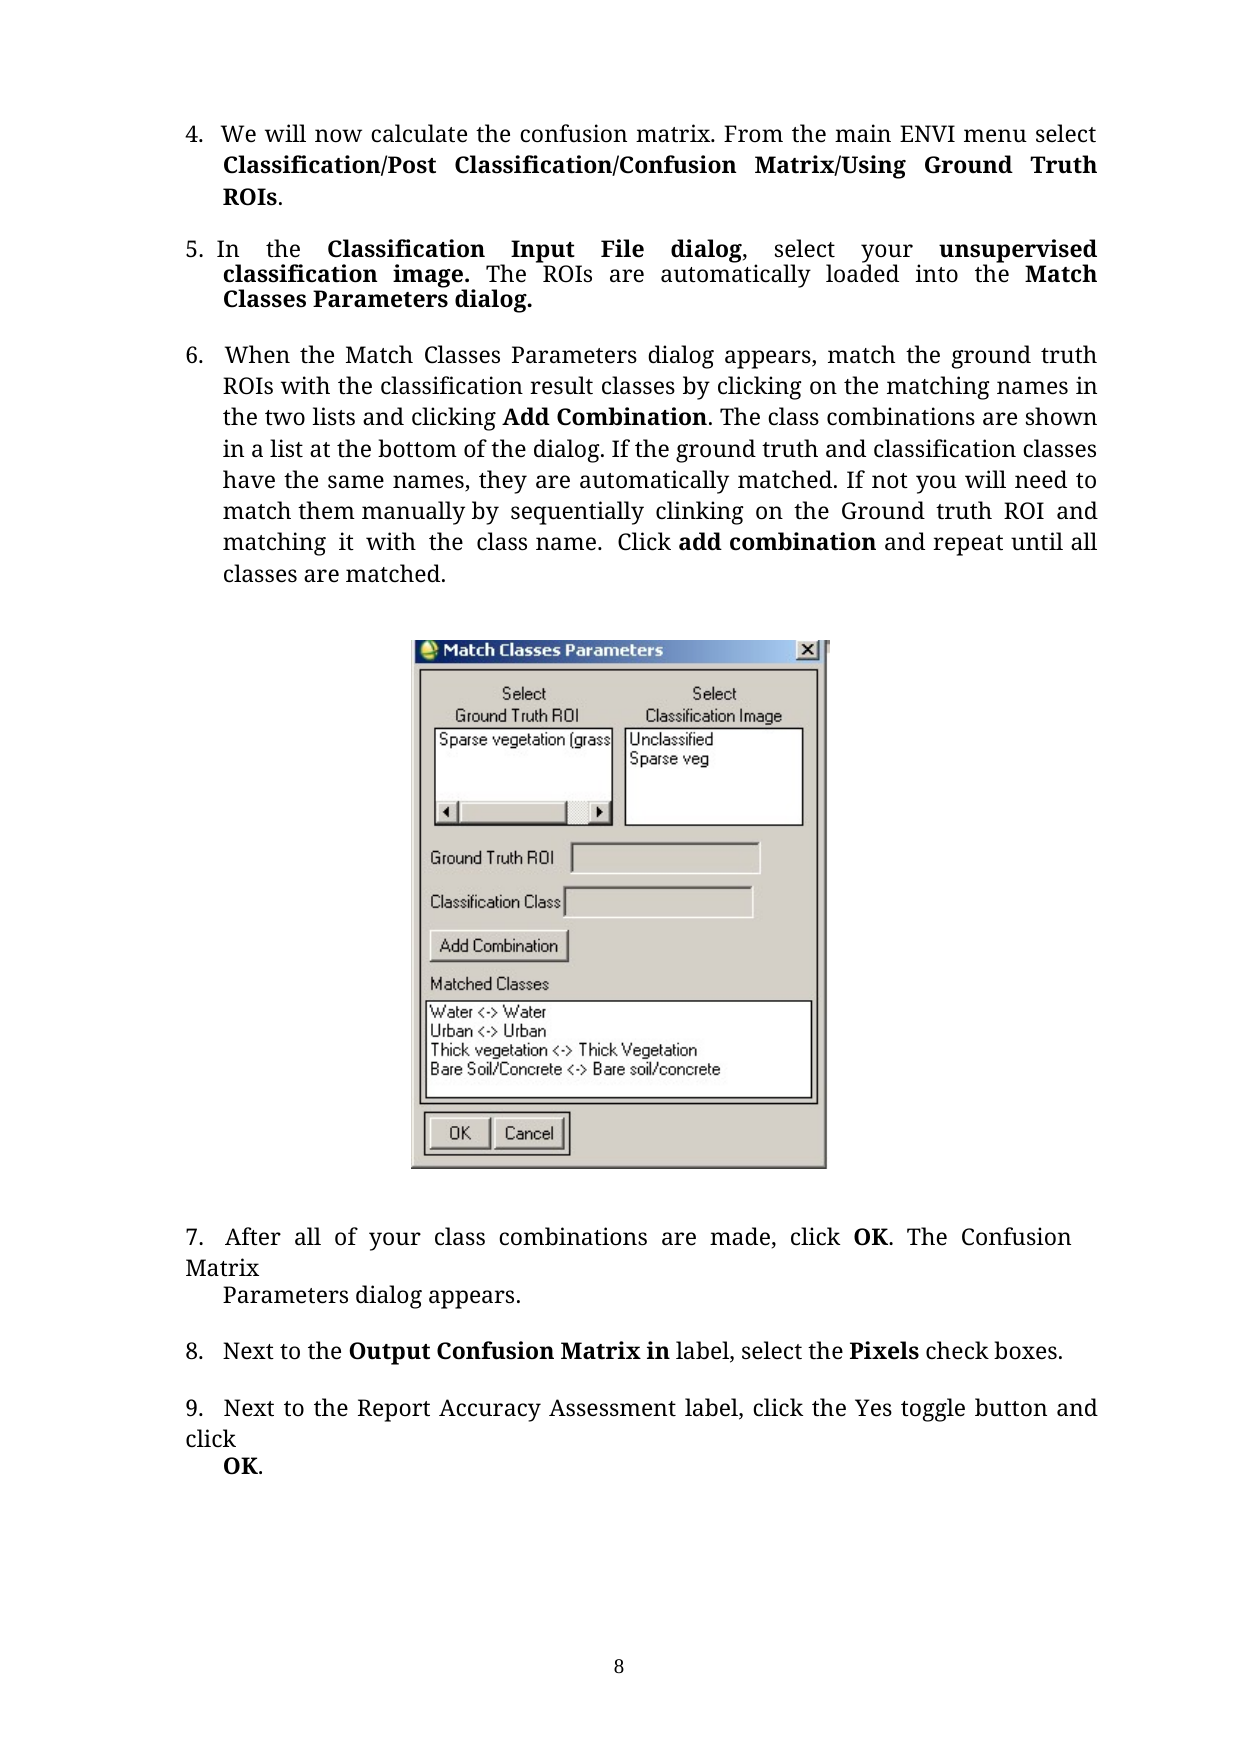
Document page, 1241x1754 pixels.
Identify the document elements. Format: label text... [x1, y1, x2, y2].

text 4. We will now calculate the confusion matrix. From the main ENVI menu select Classification/Post Classification/Confusion Matrix/Using Ground Truth ROIs. [185, 118, 1097, 212]
text OK. [223, 1454, 1105, 1479]
text 7. After all of your class combinations are made, click OK. The Confusion Matrix [185, 1221, 1105, 1283]
text 6. When the Match Classes Parameters dialog appears, match the ground truth ROIs with the classification result classes by clicking on the matching names in the two lists and clicking Add Combination. The class combinations are shown in a list at the bottom of the dialog. If the ground truth and classification classes have the same names, they are automatically matched. If not you will need to match them manually by sequentially clinking on the Ground truth ROI and matching it with the class name. Click add combination and repeat until all classes are matched. [185, 339, 1098, 589]
picture [411, 640, 830, 1169]
text 9. Next to the Report Accuracy Assessment label, click the Yes toggle button and click [185, 1392, 1105, 1454]
text 8. Next to the Output Confusion Matrix in label, select the Pixels check boxes. [185, 1335, 1105, 1366]
text 5. In the Classification Input File dialog, select your unsupervised classification image. The ROIs are automatically loaded into the Match Classes Parameters dialog. [185, 238, 1098, 313]
text Parameters dialog appears. [223, 1283, 1105, 1308]
